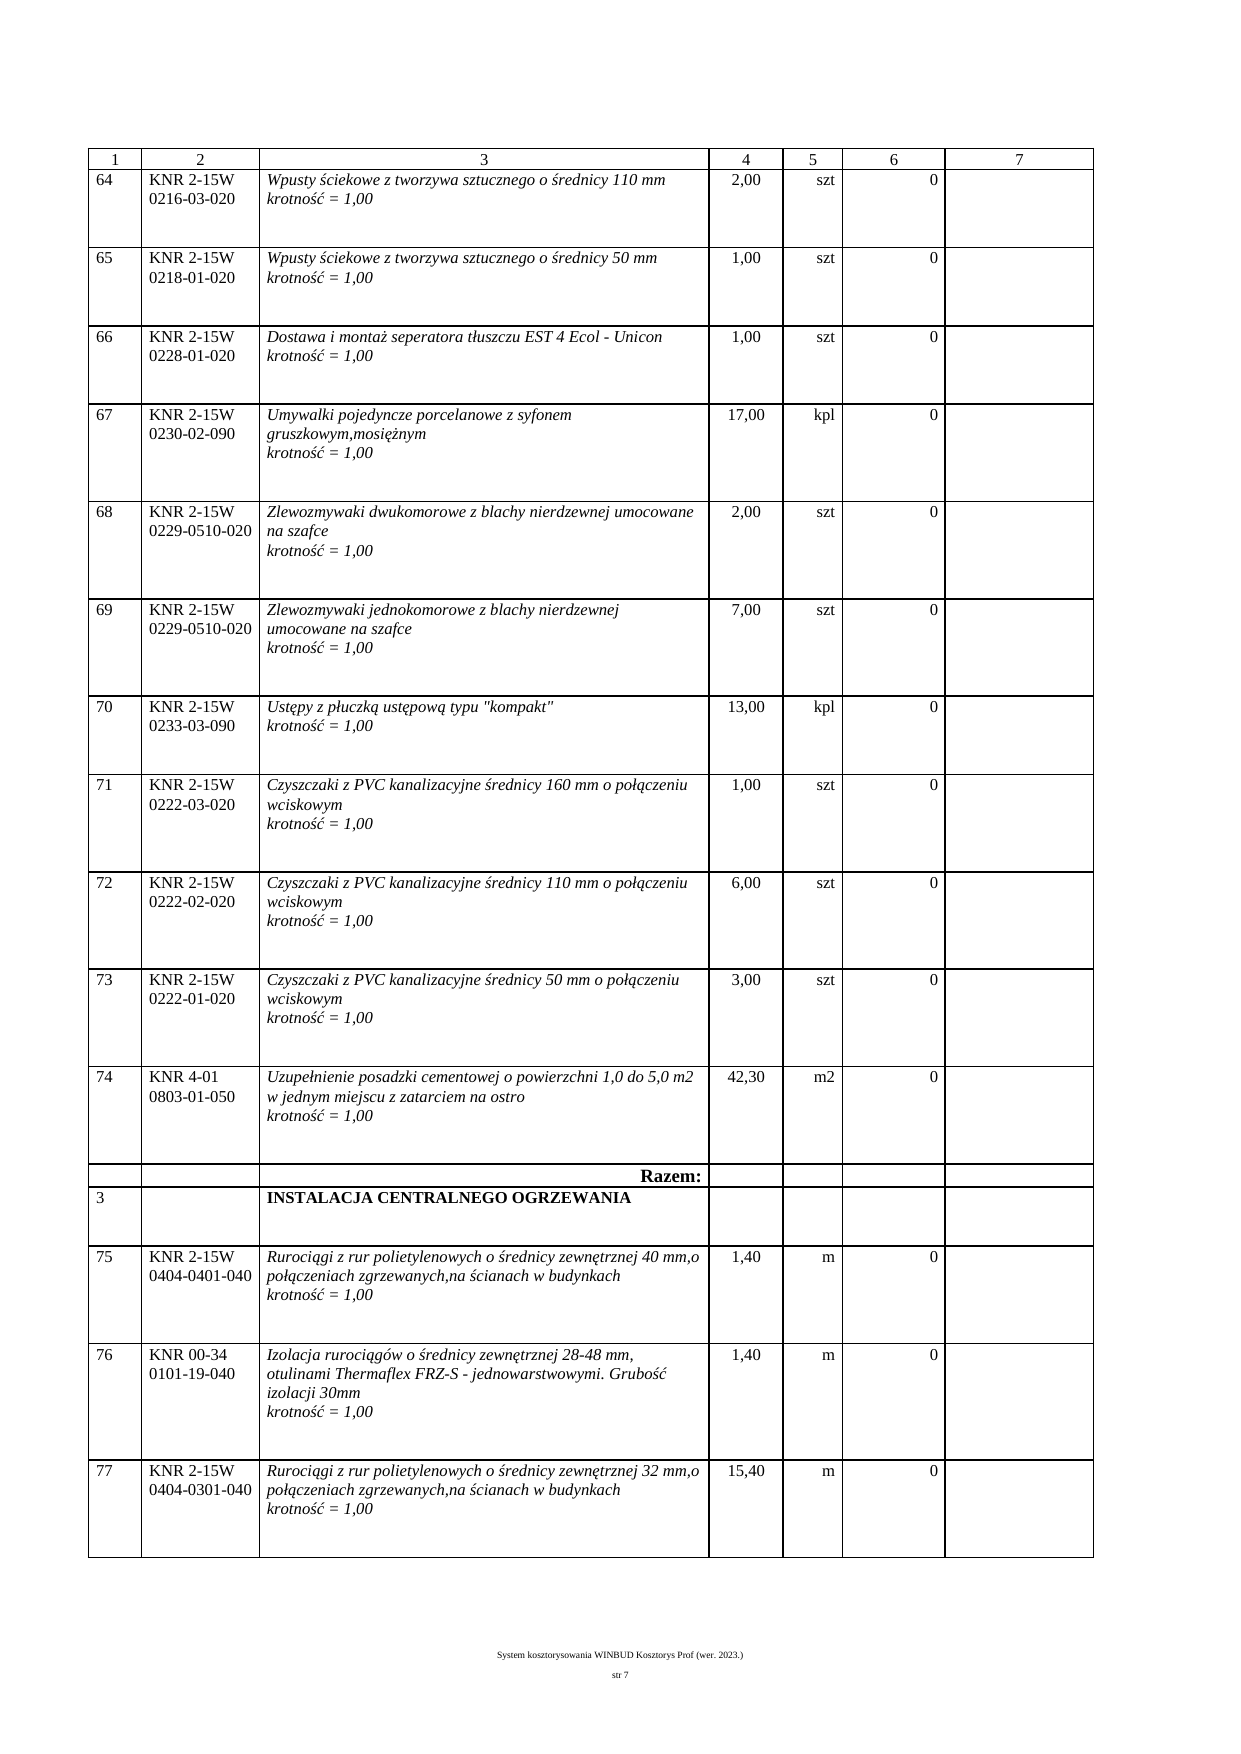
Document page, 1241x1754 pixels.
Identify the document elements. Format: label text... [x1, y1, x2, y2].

table_cell 0 [843, 405, 944, 501]
table_cell [710, 1165, 782, 1186]
table_cell KNR 2-15W 0404-0401-040 [142, 1247, 259, 1343]
table_header 7 [946, 149, 1093, 168]
table_cell 0 [843, 248, 944, 325]
table_cell [946, 600, 1093, 695]
table_cell szt [784, 873, 842, 968]
table_cell 0 [843, 600, 944, 695]
table_cell [784, 1165, 842, 1186]
table_cell [946, 248, 1093, 325]
table_cell KNR 2-15W 0222-02-020 [142, 873, 259, 968]
table_cell 74 [89, 1067, 141, 1163]
table_cell [946, 1188, 1093, 1245]
table_cell 77 [89, 1461, 141, 1557]
table_cell szt [784, 327, 842, 403]
table_cell 76 [89, 1344, 141, 1459]
table_cell Rurociągi z rur polietylenowych o średnicy zewnętrznej 32 mm,o połączeniach zgrzewanych,na ścianach w budynkach krotność = 1,00 [260, 1461, 708, 1557]
table_cell KNR 2-15W 0229-0510-020 [142, 600, 259, 695]
table_cell 66 [89, 327, 141, 403]
table_cell 1,40 [710, 1247, 782, 1343]
table_cell [946, 170, 1093, 247]
table_cell 72 [89, 873, 141, 968]
table_cell 75 [89, 1247, 141, 1343]
table_cell 0 [843, 327, 944, 403]
table_cell kpl [784, 405, 842, 501]
table_cell INSTALACJA CENTRALNEGO OGRZEWANIA [260, 1188, 708, 1245]
table_cell [946, 1247, 1093, 1343]
table_cell szt [784, 970, 842, 1066]
table_cell 0 [843, 1344, 944, 1459]
table_cell Rurociągi z rur polietylenowych o średnicy zewnętrznej 40 mm,o połączeniach zgrzewanych,na ścianach w budynkach krotność = 1,00 [260, 1247, 708, 1343]
table_cell 0 [843, 1067, 944, 1163]
table_cell 0 [843, 697, 944, 773]
table_cell 0 [843, 1247, 944, 1343]
table_cell 0 [843, 502, 944, 598]
table_cell KNR 2-15W 0230-02-090 [142, 405, 259, 501]
table_cell 42,30 [710, 1067, 782, 1163]
table_cell Zlewozmywaki jednokomorowe z blachy nierdzewnej umocowane na szafce krotność = 1,00 [260, 600, 708, 695]
table_cell 65 [89, 248, 141, 325]
table_cell 1,00 [710, 775, 782, 871]
table_cell [89, 1165, 141, 1186]
table_cell [843, 1165, 944, 1186]
table_cell 69 [89, 600, 141, 695]
table_cell KNR 00-34 0101-19-040 [142, 1344, 259, 1459]
table_cell KNR 2-15W 0228-01-020 [142, 327, 259, 403]
table_cell Umywalki pojedyncze porcelanowe z syfonem gruszkowym,mosiężnym krotność = 1,00 [260, 405, 708, 501]
table_header 3 [260, 149, 708, 168]
table_cell 68 [89, 502, 141, 598]
table_cell [946, 1461, 1093, 1557]
table_cell 70 [89, 697, 141, 773]
table_cell 0 [843, 873, 944, 968]
table_cell szt [784, 502, 842, 598]
table_cell Wpusty ściekowe z tworzywa sztucznego o średnicy 50 mm krotność = 1,00 [260, 248, 708, 325]
table_cell 71 [89, 775, 141, 871]
table_cell [946, 970, 1093, 1066]
table_cell Zlewozmywaki dwukomorowe z blachy nierdzewnej umocowane na szafce krotność = 1,00 [260, 502, 708, 598]
table_cell KNR 2-15W 0222-01-020 [142, 970, 259, 1066]
table_header 4 [710, 149, 782, 168]
table_cell Ustępy z płuczką ustępową typu "kompakt" krotność = 1,00 [260, 697, 708, 773]
table_cell [784, 1188, 842, 1245]
table_cell 0 [843, 775, 944, 871]
table_cell 64 [89, 170, 141, 247]
table_cell [946, 697, 1093, 773]
table_cell 3 [89, 1188, 141, 1245]
table_cell 1,00 [710, 248, 782, 325]
table_cell [710, 1188, 782, 1245]
table_cell 67 [89, 405, 141, 501]
table_cell 0 [843, 170, 944, 247]
table_cell Czyszczaki z PVC kanalizacyjne średnicy 160 mm o połączeniu wciskowym krotność = 1,00 [260, 775, 708, 871]
table_cell Izolacja rurociągów o średnicy zewnętrznej 28-48 mm, otulinami Thermaflex FRZ-S - jednowarstwowymi. Grubość izolacji 30mm krotność = 1,00 [260, 1344, 708, 1459]
table_cell KNR 2-15W 0218-01-020 [142, 248, 259, 325]
table_cell [946, 775, 1093, 871]
table_cell KNR 2-15W 0216-03-020 [142, 170, 259, 247]
table_cell 3,00 [710, 970, 782, 1066]
table_cell szt [784, 600, 842, 695]
table_cell [946, 873, 1093, 968]
table_cell KNR 2-15W 0229-0510-020 [142, 502, 259, 598]
table_cell Czyszczaki z PVC kanalizacyjne średnicy 50 mm o połączeniu wciskowym krotność = 1,00 [260, 970, 708, 1066]
table_cell m2 [784, 1067, 842, 1163]
table_cell 2,00 [710, 170, 782, 247]
table_cell 15,40 [710, 1461, 782, 1557]
table_cell szt [784, 170, 842, 247]
table_cell 1,00 [710, 327, 782, 403]
table_cell Razem: [260, 1165, 708, 1186]
table_cell 6,00 [710, 873, 782, 968]
table_cell Wpusty ściekowe z tworzywa sztucznego o średnicy 110 mm krotność = 1,00 [260, 170, 708, 247]
table_cell [946, 1067, 1093, 1163]
table_cell [946, 502, 1093, 598]
table_cell [142, 1165, 259, 1186]
table_cell KNR 4-01 0803-01-050 [142, 1067, 259, 1163]
table_cell [946, 1165, 1093, 1186]
table_cell Uzupełnienie posadzki cementowej o powierzchni 1,0 do 5,0 m2 w jednym miejscu z zatarciem na ostro krotność = 1,00 [260, 1067, 708, 1163]
table_cell szt [784, 248, 842, 325]
table_cell [946, 327, 1093, 403]
table_cell 1,40 [710, 1344, 782, 1459]
table_cell [142, 1188, 259, 1245]
table_cell 0 [843, 1461, 944, 1557]
table_cell m [784, 1344, 842, 1459]
table_cell m [784, 1247, 842, 1343]
table_cell kpl [784, 697, 842, 773]
table_header 2 [142, 149, 259, 168]
table_cell 73 [89, 970, 141, 1066]
table_cell [843, 1188, 944, 1245]
table_cell 0 [843, 970, 944, 1066]
table_header 1 [89, 149, 141, 168]
table_cell 17,00 [710, 405, 782, 501]
table_cell Czyszczaki z PVC kanalizacyjne średnicy 110 mm o połączeniu wciskowym krotność = 1,00 [260, 873, 708, 968]
table_cell KNR 2-15W 0233-03-090 [142, 697, 259, 773]
table_header 6 [843, 149, 944, 168]
table_cell Dostawa i montaż seperatora tłuszczu EST 4 Ecol - Unicon krotność = 1,00 [260, 327, 708, 403]
table_cell szt [784, 775, 842, 871]
table_cell [946, 1344, 1093, 1459]
table_cell m [784, 1461, 842, 1557]
table_header 5 [784, 149, 842, 168]
table_cell [946, 405, 1093, 501]
table_cell KNR 2-15W 0222-03-020 [142, 775, 259, 871]
table_cell 2,00 [710, 502, 782, 598]
table_cell 7,00 [710, 600, 782, 695]
table_cell 13,00 [710, 697, 782, 773]
table_cell KNR 2-15W 0404-0301-040 [142, 1461, 259, 1557]
